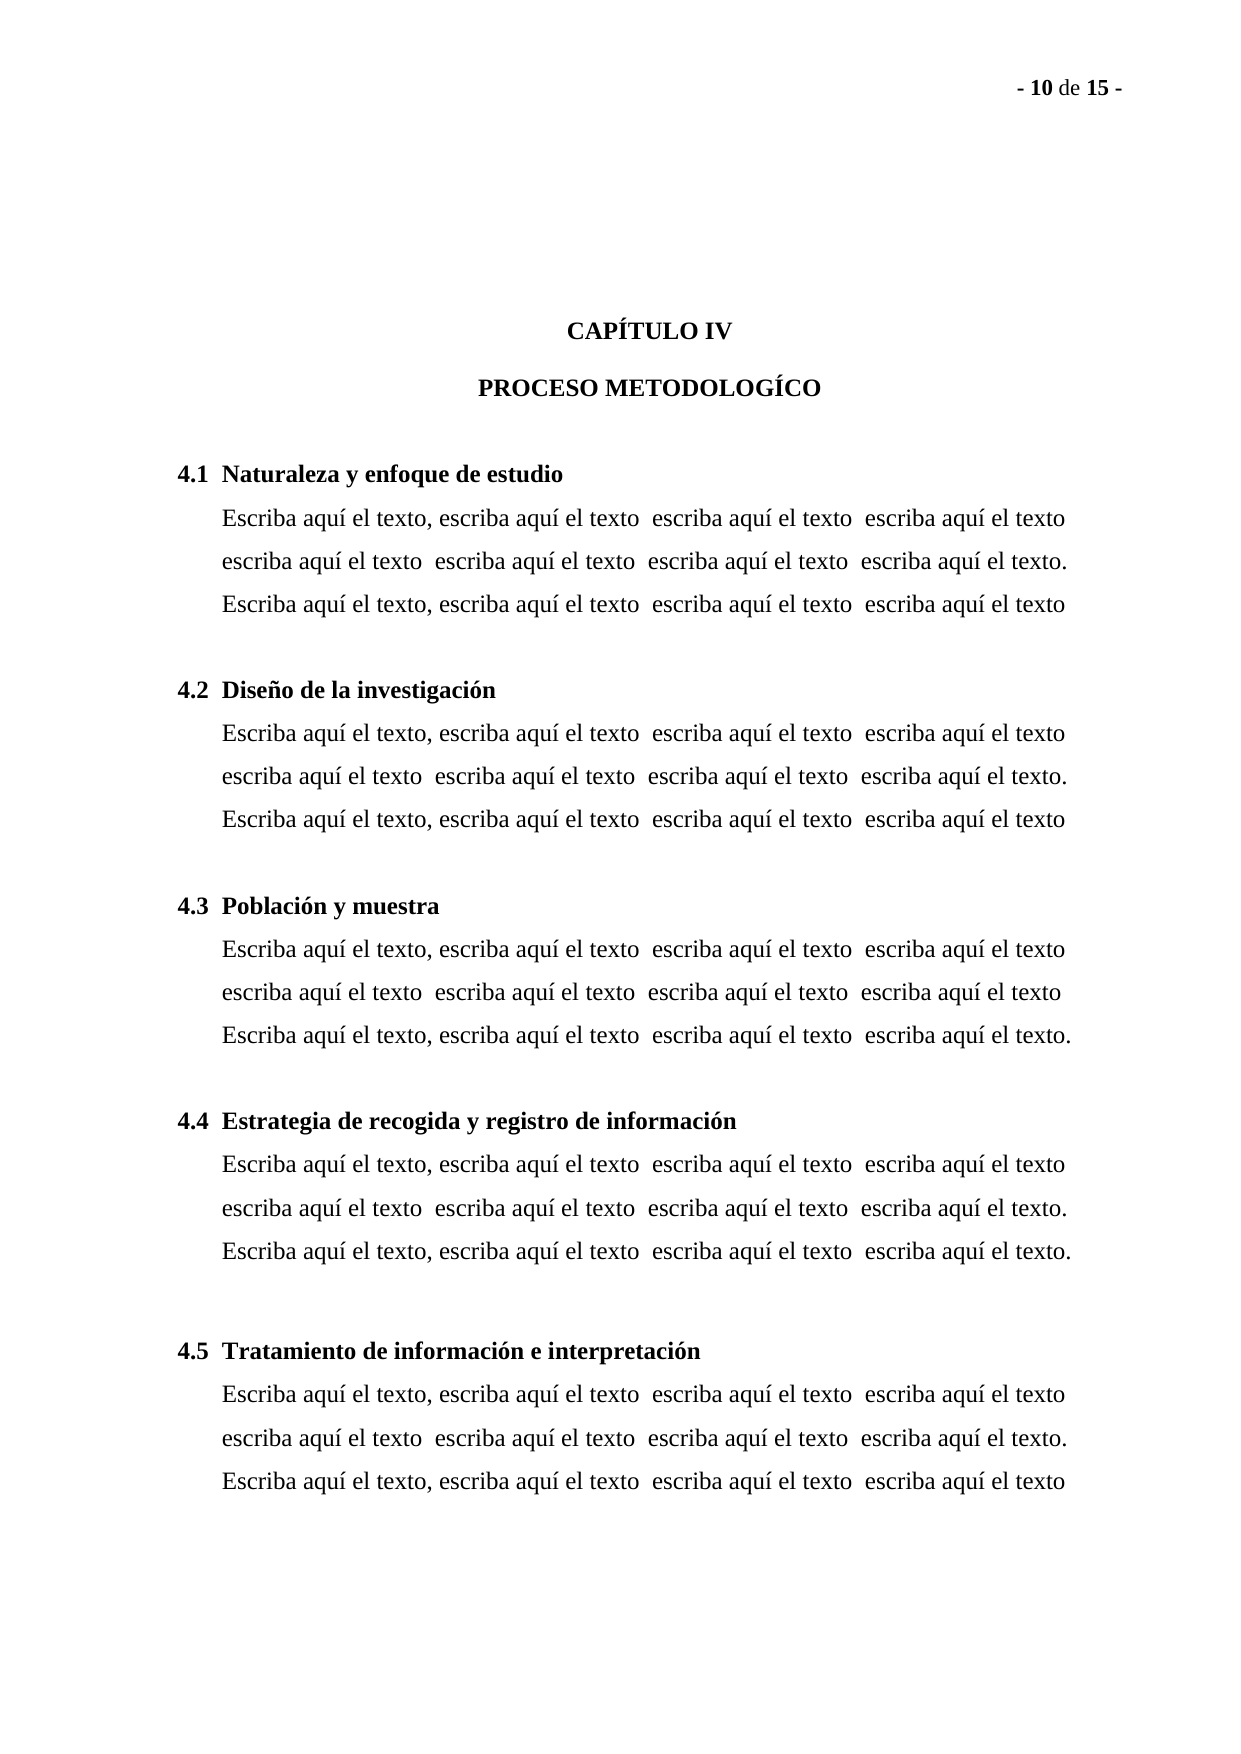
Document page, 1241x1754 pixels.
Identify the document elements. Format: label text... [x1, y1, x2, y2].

text Escriba aquí el texto, escriba aquí el texto escriba aquí el texto escriba aquí el texto escriba aquí el texto escriba aquí el texto escriba aquí el texto escriba aquí el texto. Escriba aquí el texto, escriba aquí el texto escriba aquí el texto escriba aquí el texto [222, 718, 1122, 833]
text Escriba aquí el texto, escriba aquí el texto escriba aquí el texto escriba aquí el texto escriba aquí el texto escriba aquí el texto escriba aquí el texto escriba aquí el texto Escriba aquí el texto, escriba aquí el texto escriba aquí el texto escriba aquí el texto. [222, 934, 1122, 1049]
subtitle Diseño de la investigación [177, 675, 1122, 704]
text Escriba aquí el texto, escriba aquí el texto escriba aquí el texto escriba aquí el texto escriba aquí el texto escriba aquí el texto escriba aquí el texto escriba aquí el texto. Escriba aquí el texto, escriba aquí el texto escriba aquí el texto escriba aquí el texto [222, 1379, 1122, 1494]
subtitle CAPÍTULO IV [177, 316, 1122, 344]
subtitle Naturaleza y enfoque de estudio [177, 459, 1122, 488]
subtitle PROCESO METODOLOGÍCO [177, 373, 1122, 402]
subtitle Tratamiento de información e interpretación [177, 1336, 1122, 1365]
subtitle Población y muestra [177, 891, 1122, 919]
text Escriba aquí el texto, escriba aquí el texto escriba aquí el texto escriba aquí el texto escriba aquí el texto escriba aquí el texto escriba aquí el texto escriba aquí el texto. Escriba aquí el texto, escriba aquí el texto escriba aquí el texto escriba aquí el texto [222, 503, 1122, 618]
subtitle Estrategia de recogida y registro de información [177, 1106, 1122, 1135]
